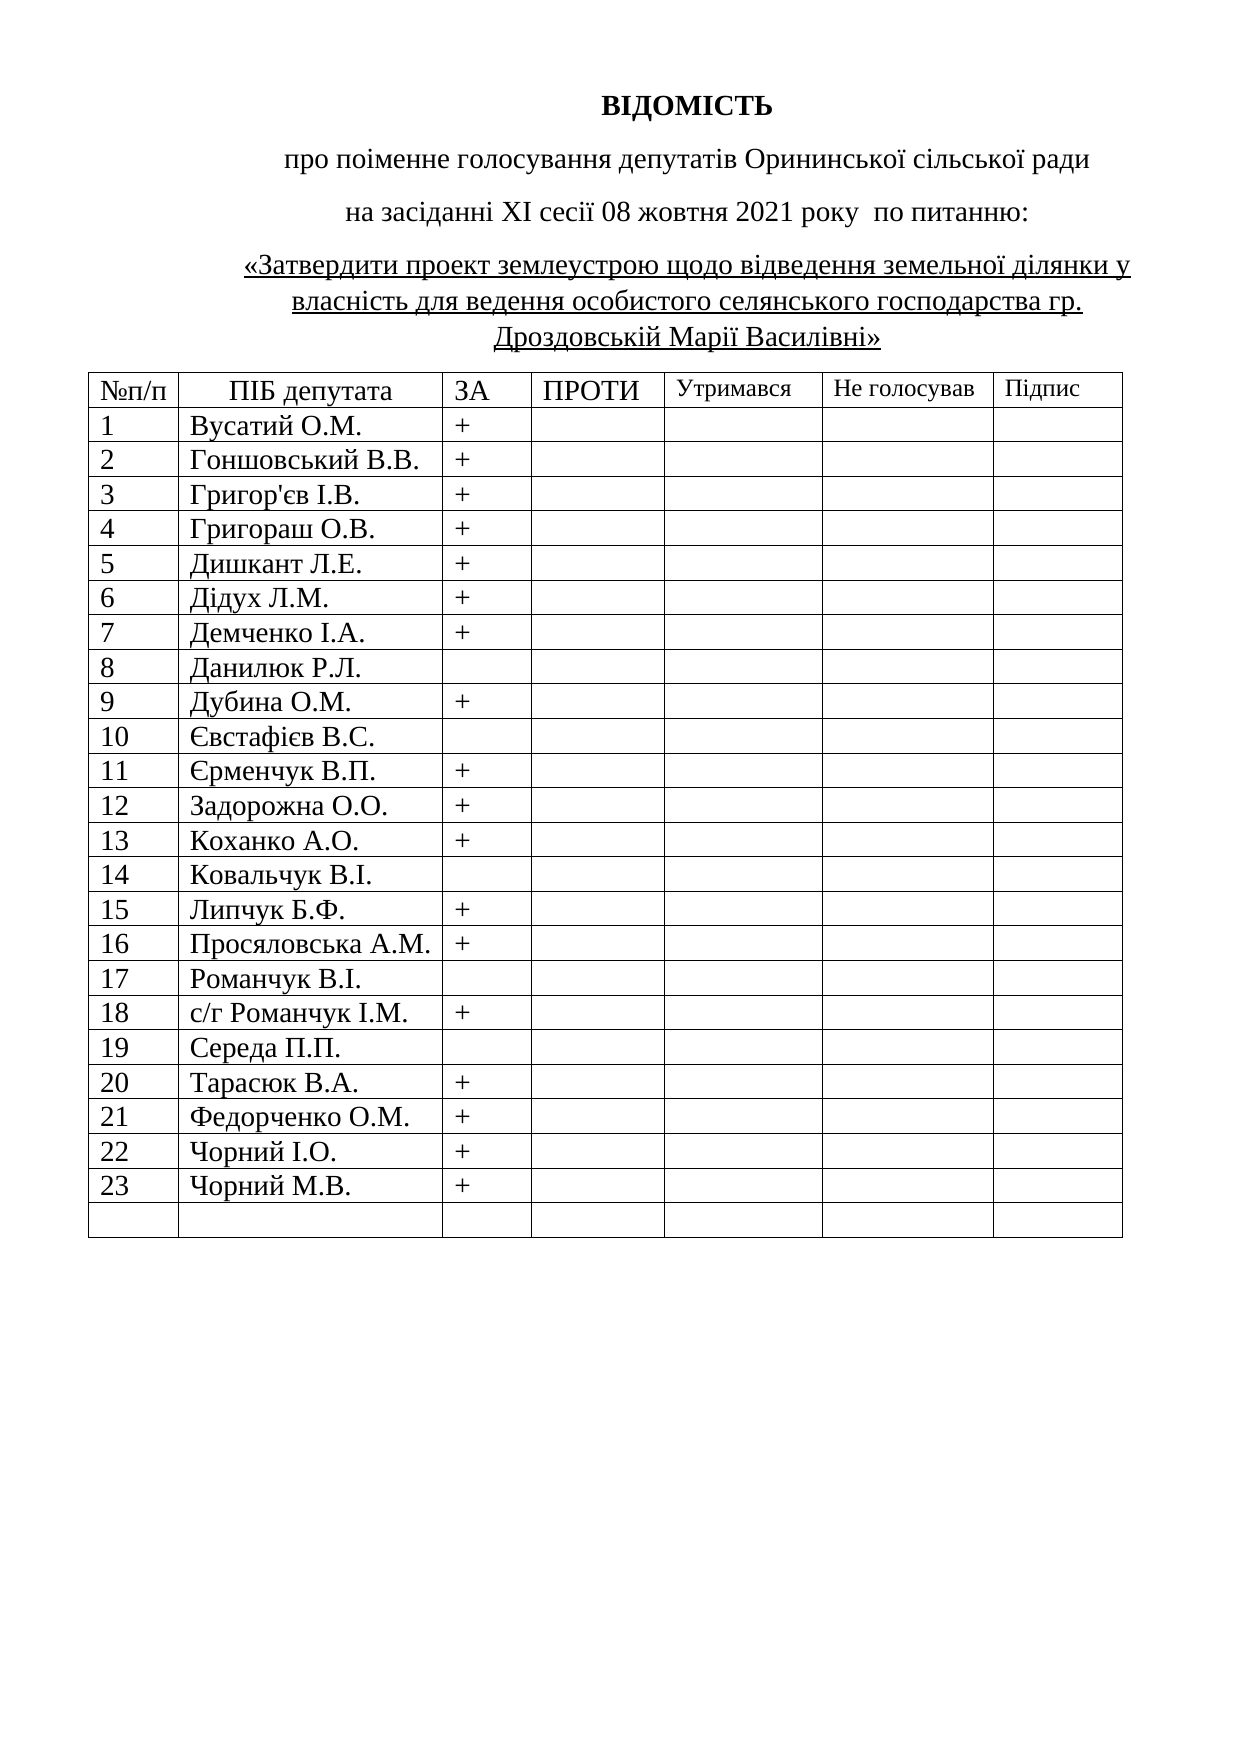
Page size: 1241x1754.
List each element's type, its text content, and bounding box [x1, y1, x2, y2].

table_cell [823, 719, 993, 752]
text на засіданні XI сесії 08 жовтня 2021 року по питанню: [223, 194, 1152, 228]
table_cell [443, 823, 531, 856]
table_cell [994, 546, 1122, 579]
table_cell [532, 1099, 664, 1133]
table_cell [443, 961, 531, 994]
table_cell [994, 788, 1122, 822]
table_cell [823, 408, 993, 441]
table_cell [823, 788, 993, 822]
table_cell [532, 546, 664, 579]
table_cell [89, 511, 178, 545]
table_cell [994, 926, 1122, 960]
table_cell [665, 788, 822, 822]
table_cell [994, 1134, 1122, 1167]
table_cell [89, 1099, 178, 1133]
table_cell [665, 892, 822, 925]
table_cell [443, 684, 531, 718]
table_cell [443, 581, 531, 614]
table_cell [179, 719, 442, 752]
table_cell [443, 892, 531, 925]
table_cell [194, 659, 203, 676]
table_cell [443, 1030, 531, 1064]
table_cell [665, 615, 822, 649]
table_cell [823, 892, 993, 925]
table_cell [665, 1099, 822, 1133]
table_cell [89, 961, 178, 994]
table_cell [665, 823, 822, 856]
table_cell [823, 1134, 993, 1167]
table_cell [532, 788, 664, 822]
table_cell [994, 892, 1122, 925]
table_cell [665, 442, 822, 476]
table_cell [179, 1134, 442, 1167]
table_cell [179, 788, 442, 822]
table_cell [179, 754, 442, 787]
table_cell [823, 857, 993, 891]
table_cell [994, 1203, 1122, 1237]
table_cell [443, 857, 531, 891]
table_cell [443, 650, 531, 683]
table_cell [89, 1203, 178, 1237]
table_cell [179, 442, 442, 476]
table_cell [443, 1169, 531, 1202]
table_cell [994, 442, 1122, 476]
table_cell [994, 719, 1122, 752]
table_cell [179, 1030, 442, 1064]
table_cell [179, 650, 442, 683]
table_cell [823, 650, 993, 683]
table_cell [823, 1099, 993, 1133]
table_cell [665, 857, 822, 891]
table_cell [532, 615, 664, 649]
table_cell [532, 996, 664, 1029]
text про поіменне голосування депутатів Орининської сільської ради [223, 141, 1152, 175]
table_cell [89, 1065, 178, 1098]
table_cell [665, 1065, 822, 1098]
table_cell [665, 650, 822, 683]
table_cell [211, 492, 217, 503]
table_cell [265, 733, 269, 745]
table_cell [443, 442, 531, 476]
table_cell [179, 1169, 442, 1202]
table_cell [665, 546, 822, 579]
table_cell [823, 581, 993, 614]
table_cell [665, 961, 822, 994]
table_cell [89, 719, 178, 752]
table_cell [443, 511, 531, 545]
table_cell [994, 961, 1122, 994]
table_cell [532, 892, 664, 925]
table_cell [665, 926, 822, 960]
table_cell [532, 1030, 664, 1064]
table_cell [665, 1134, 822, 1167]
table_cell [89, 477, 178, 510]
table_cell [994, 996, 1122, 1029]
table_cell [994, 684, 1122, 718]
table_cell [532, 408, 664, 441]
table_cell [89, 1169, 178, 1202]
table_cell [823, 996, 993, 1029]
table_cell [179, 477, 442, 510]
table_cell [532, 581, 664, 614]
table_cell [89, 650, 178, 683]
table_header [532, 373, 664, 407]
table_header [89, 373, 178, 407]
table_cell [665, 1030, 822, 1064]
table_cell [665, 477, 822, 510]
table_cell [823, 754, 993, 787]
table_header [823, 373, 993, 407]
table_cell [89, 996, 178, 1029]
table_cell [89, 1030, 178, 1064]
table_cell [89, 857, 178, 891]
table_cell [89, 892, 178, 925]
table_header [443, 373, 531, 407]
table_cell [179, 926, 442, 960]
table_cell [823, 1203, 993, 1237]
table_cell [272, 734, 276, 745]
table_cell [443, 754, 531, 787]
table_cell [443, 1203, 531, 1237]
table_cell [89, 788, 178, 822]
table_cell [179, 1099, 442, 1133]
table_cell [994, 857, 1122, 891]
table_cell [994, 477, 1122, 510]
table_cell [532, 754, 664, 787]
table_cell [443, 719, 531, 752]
text «Затвердити проект землеустрою щодо відведення земельної ділянки у власність для ведення особистого селянського господарства гр. Дроздовській Марії Василівні» [223, 247, 1152, 353]
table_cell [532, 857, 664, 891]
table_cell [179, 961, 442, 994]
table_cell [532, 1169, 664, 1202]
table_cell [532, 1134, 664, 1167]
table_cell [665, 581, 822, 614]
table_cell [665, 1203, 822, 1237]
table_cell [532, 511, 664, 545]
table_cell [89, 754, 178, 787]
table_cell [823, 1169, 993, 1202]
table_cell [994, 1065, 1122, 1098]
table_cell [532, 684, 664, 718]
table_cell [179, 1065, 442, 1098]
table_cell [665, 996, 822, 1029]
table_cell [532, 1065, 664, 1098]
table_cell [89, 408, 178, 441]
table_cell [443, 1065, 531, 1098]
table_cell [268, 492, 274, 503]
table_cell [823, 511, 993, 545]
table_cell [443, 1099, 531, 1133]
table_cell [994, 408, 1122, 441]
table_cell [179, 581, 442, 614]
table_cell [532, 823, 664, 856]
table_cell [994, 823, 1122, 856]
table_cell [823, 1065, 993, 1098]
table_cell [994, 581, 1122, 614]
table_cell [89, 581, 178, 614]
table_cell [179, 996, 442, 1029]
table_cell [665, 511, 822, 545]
text ВІДОМІСТЬ [223, 88, 1152, 122]
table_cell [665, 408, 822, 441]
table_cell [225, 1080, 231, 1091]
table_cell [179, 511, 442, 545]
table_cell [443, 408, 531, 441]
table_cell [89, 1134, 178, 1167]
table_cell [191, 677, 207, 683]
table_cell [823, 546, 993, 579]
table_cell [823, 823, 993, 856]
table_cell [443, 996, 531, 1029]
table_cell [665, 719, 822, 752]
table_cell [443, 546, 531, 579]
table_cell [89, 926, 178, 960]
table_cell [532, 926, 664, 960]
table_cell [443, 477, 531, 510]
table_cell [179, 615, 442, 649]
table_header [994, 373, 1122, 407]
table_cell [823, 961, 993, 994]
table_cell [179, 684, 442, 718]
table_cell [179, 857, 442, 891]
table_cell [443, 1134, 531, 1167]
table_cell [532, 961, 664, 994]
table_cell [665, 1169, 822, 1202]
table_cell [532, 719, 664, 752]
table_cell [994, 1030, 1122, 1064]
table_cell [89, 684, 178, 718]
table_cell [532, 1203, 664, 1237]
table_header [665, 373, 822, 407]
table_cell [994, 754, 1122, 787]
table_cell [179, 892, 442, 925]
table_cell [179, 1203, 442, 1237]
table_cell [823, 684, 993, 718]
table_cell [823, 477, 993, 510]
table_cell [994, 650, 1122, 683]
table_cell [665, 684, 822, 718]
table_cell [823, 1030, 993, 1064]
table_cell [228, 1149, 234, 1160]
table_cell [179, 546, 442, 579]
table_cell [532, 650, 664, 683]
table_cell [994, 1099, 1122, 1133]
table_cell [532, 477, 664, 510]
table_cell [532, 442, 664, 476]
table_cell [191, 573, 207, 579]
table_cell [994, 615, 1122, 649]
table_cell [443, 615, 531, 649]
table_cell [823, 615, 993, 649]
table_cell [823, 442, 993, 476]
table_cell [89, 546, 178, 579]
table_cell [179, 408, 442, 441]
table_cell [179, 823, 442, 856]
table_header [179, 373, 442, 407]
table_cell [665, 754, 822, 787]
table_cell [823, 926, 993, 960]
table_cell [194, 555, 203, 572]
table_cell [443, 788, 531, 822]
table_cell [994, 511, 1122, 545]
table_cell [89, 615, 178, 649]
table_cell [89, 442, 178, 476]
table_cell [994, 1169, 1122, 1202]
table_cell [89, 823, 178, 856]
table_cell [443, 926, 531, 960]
